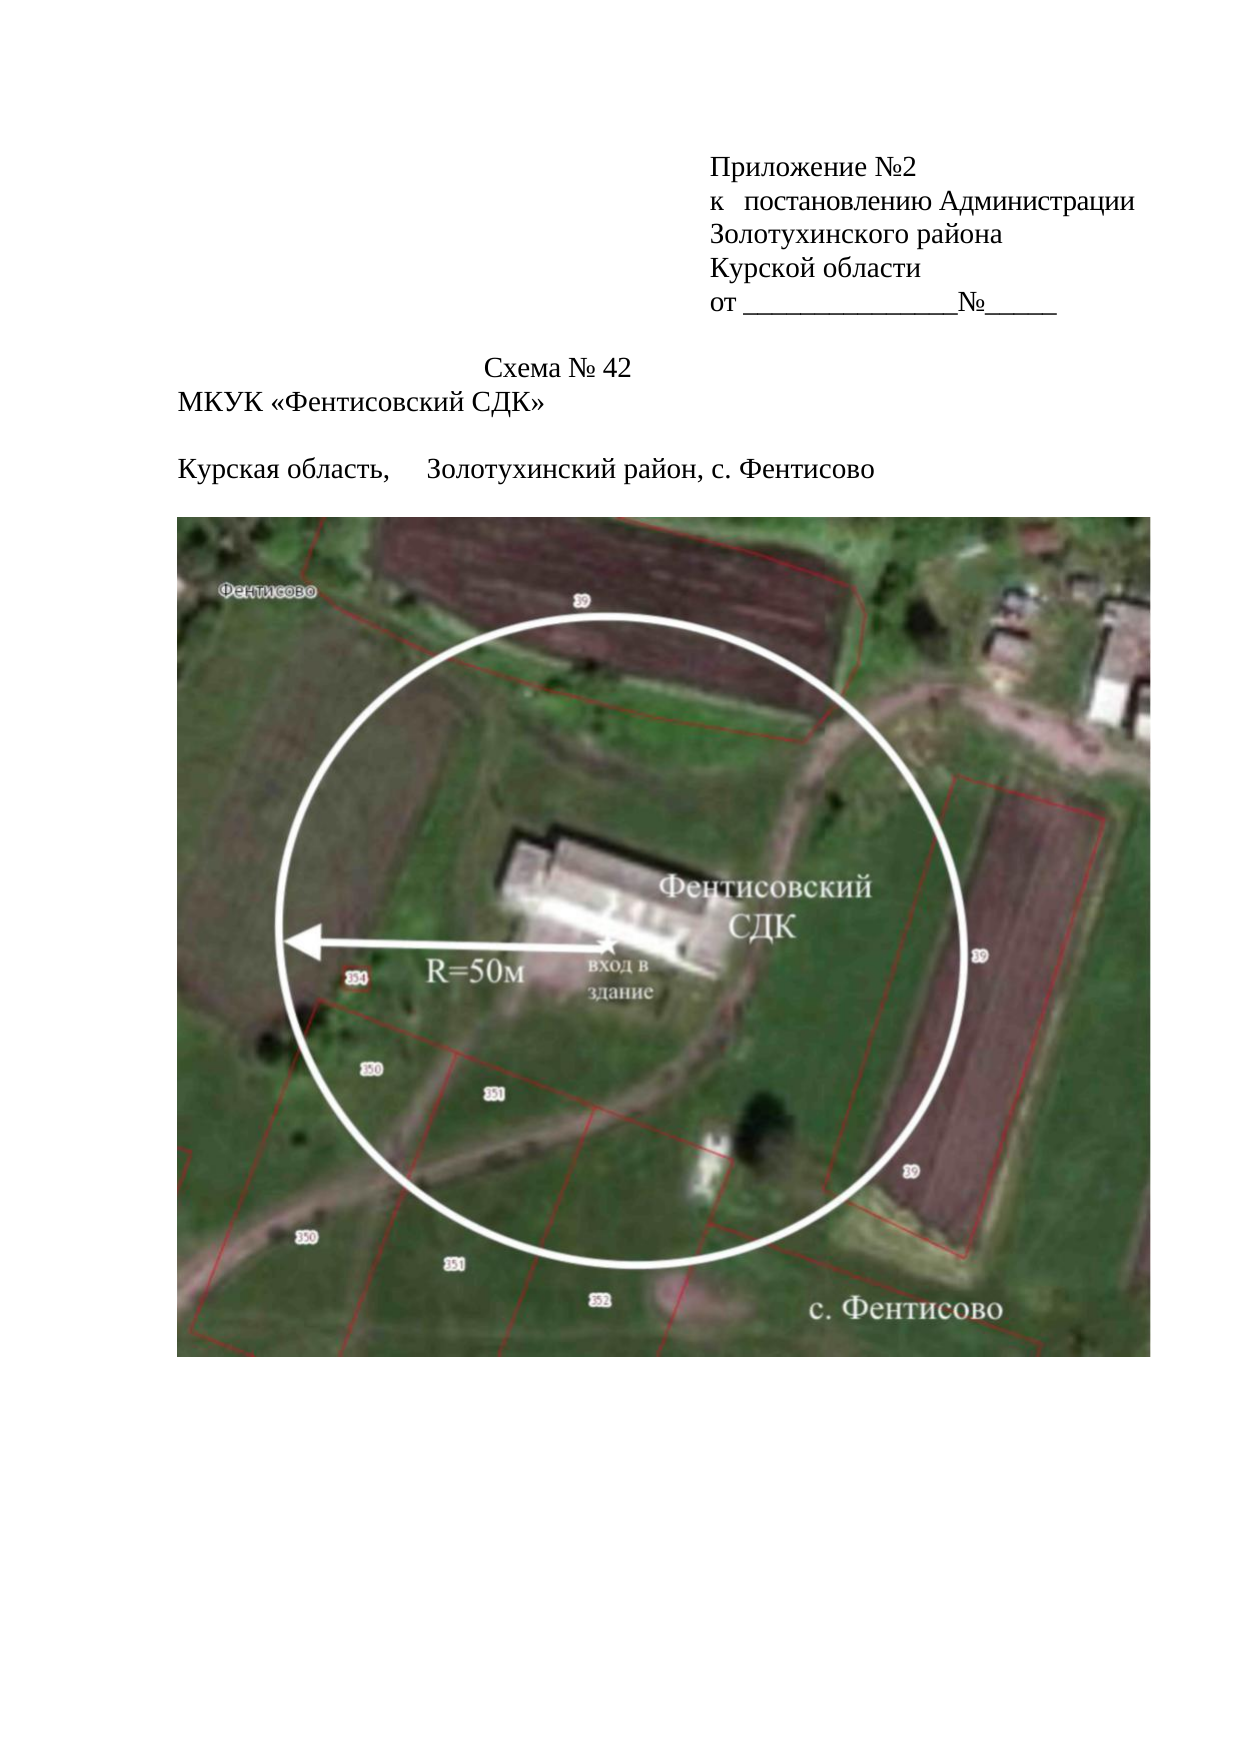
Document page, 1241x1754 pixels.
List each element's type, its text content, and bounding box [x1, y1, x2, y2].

text Курской области [709, 251, 1151, 284]
picture [177, 517, 1151, 1357]
text Золотухинского района [709, 217, 1151, 251]
text от _______________№_____ [709, 284, 1151, 318]
text к постановлению Администрации [709, 183, 1151, 217]
text Курская область, Золотухинский район, с. Фентисово [177, 451, 1151, 484]
text Схема № 42 МКУК «Фентисовский СДК» [177, 351, 641, 418]
text Приложение №2 [709, 150, 1151, 183]
